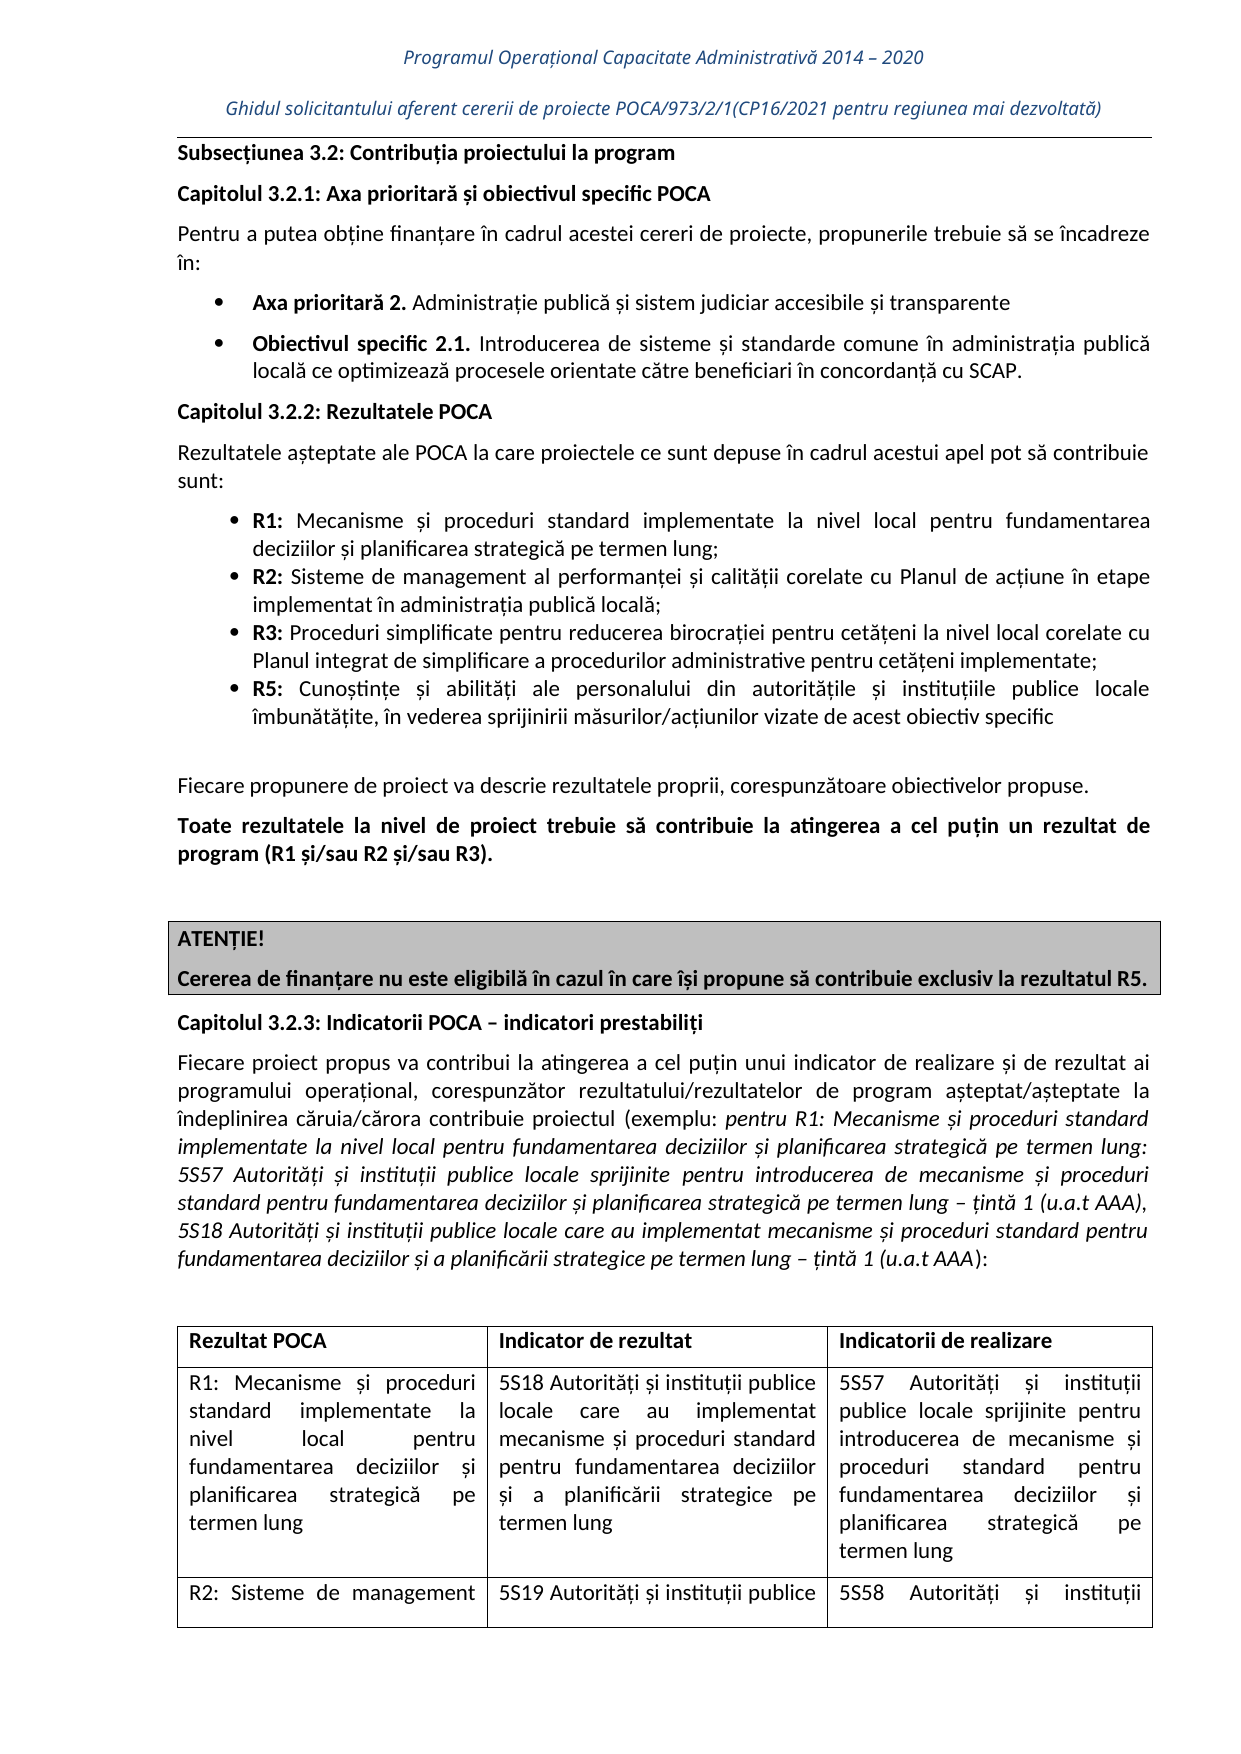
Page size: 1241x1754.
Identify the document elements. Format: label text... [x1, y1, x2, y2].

text Toate rezultatele la nivel de proiect trebuie să contribuie la atingerea a cel puțin un rezultat de program (R1 și/sau R2 și/sau R3). [177, 811, 1152, 867]
text Rezultatele așteptate ale POCA la care proiectele ce sunt depuse în cadrul acestui apel pot să contribuie sunt: [177, 438, 1152, 494]
list R2: Sisteme de management al performanței și calității corelate cu Planul de acțiune în etape implementat în administrația publică locală; [230, 562, 1152, 618]
table_header Indicator de rezultat [488, 1327, 827, 1367]
list R5: Cunoștințe și abilități ale personalului din autoritățile și instituțiile publice locale îmbunătățite, în vederea sprijinirii măsurilor/acțiunilor vizate de acest obiectiv specific [230, 674, 1152, 730]
list R1: Mecanisme și proceduri standard implementate la nivel local pentru fundamentarea deciziilor și planificarea strategică pe termen lung; [230, 506, 1152, 562]
list Obiectivul specific 2.1. Introducerea de sisteme și standarde comune în administrația publică locală ce optimizează procesele orientate către beneficiari în concordanță cu SCAP. [215, 329, 1152, 385]
text Cererea de finanțare nu este eligibilă în cazul în care își propune să contribuie exclusiv la rezultatul R5. [169, 961, 1160, 994]
subtitle Capitolul 3.2.2: Rezultatele POCA [177, 397, 1152, 425]
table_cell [178, 1578, 487, 1627]
table_header Indicatorii de realizare [828, 1327, 1152, 1367]
table_cell 5S18 Autorități și instituții publice locale care au implementat mecanisme și proceduri standard pentru fundamentarea deciziilor și a planificării strategice pe termen lung [488, 1368, 827, 1577]
list Axa prioritară 2. Administrație publică și sistem judiciar accesibile şi transparente [215, 288, 1152, 316]
text Pentru a putea obține finanțare în cadrul acestei cereri de proiecte, propunerile trebuie să se încadreze în: [177, 219, 1152, 276]
subtitle Subsecțiunea 3.2: Contribuția proiectului la program [177, 138, 1152, 167]
table_cell 5S57 Autorități și instituții publice locale sprijinite pentru introducerea de mecanisme și proceduri standard pentru fundamentarea deciziilor și planificarea strategică pe termen lung [828, 1368, 1152, 1577]
text Fiecare propunere de proiect va descrie rezultatele proprii, corespunzătoare obiectivelor propuse. [177, 771, 1152, 799]
text ATENȚIE! [169, 922, 1160, 952]
table_header Rezultat POCA [178, 1327, 487, 1367]
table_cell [488, 1578, 827, 1627]
text Fiecare proiect propus va contribui la atingerea a cel puțin unui indicator de realizare și de rezultat ai programului operațional, corespunzător rezultatului/rezultatelor de program așteptat/așteptate la îndeplinirea căruia/cărora contribuie proiectul (exemplu: pentru R1: Mecanisme și proceduri standard implementate la nivel local pentru fundamentarea deciziilor și planificarea strategică pe termen lung: 5S57 Autorități și instituții publice locale sprijinite pentru introducerea de mecanisme și proceduri standard pentru fundamentarea deciziilor și planificarea strategică pe termen lung – țintă 1 (u.a.t AAA), 5S18 Autorități și instituții publice locale care au implementat mecanisme și proceduri standard pentru fundamentarea deciziilor și a planificării strategice pe termen lung – țintă 1 (u.a.t AAA): [177, 1048, 1152, 1272]
table_cell R1: Mecanisme și proceduri standard implementate la nivel local pentru fundamentarea deciziilor și planificarea strategică pe termen lung [178, 1368, 487, 1577]
subtitle Capitolul 3.2.1: Axa prioritară și obiectivul specific POCA [177, 179, 1152, 207]
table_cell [828, 1578, 1152, 1627]
list R3: Proceduri simplificate pentru reducerea birocrației pentru cetățeni la nivel local corelate cu Planul integrat de simplificare a procedurilor administrative pentru cetățeni implementate; [230, 618, 1152, 674]
subtitle Capitolul 3.2.3: Indicatorii POCA – indicatori prestabiliți [177, 1008, 1152, 1036]
